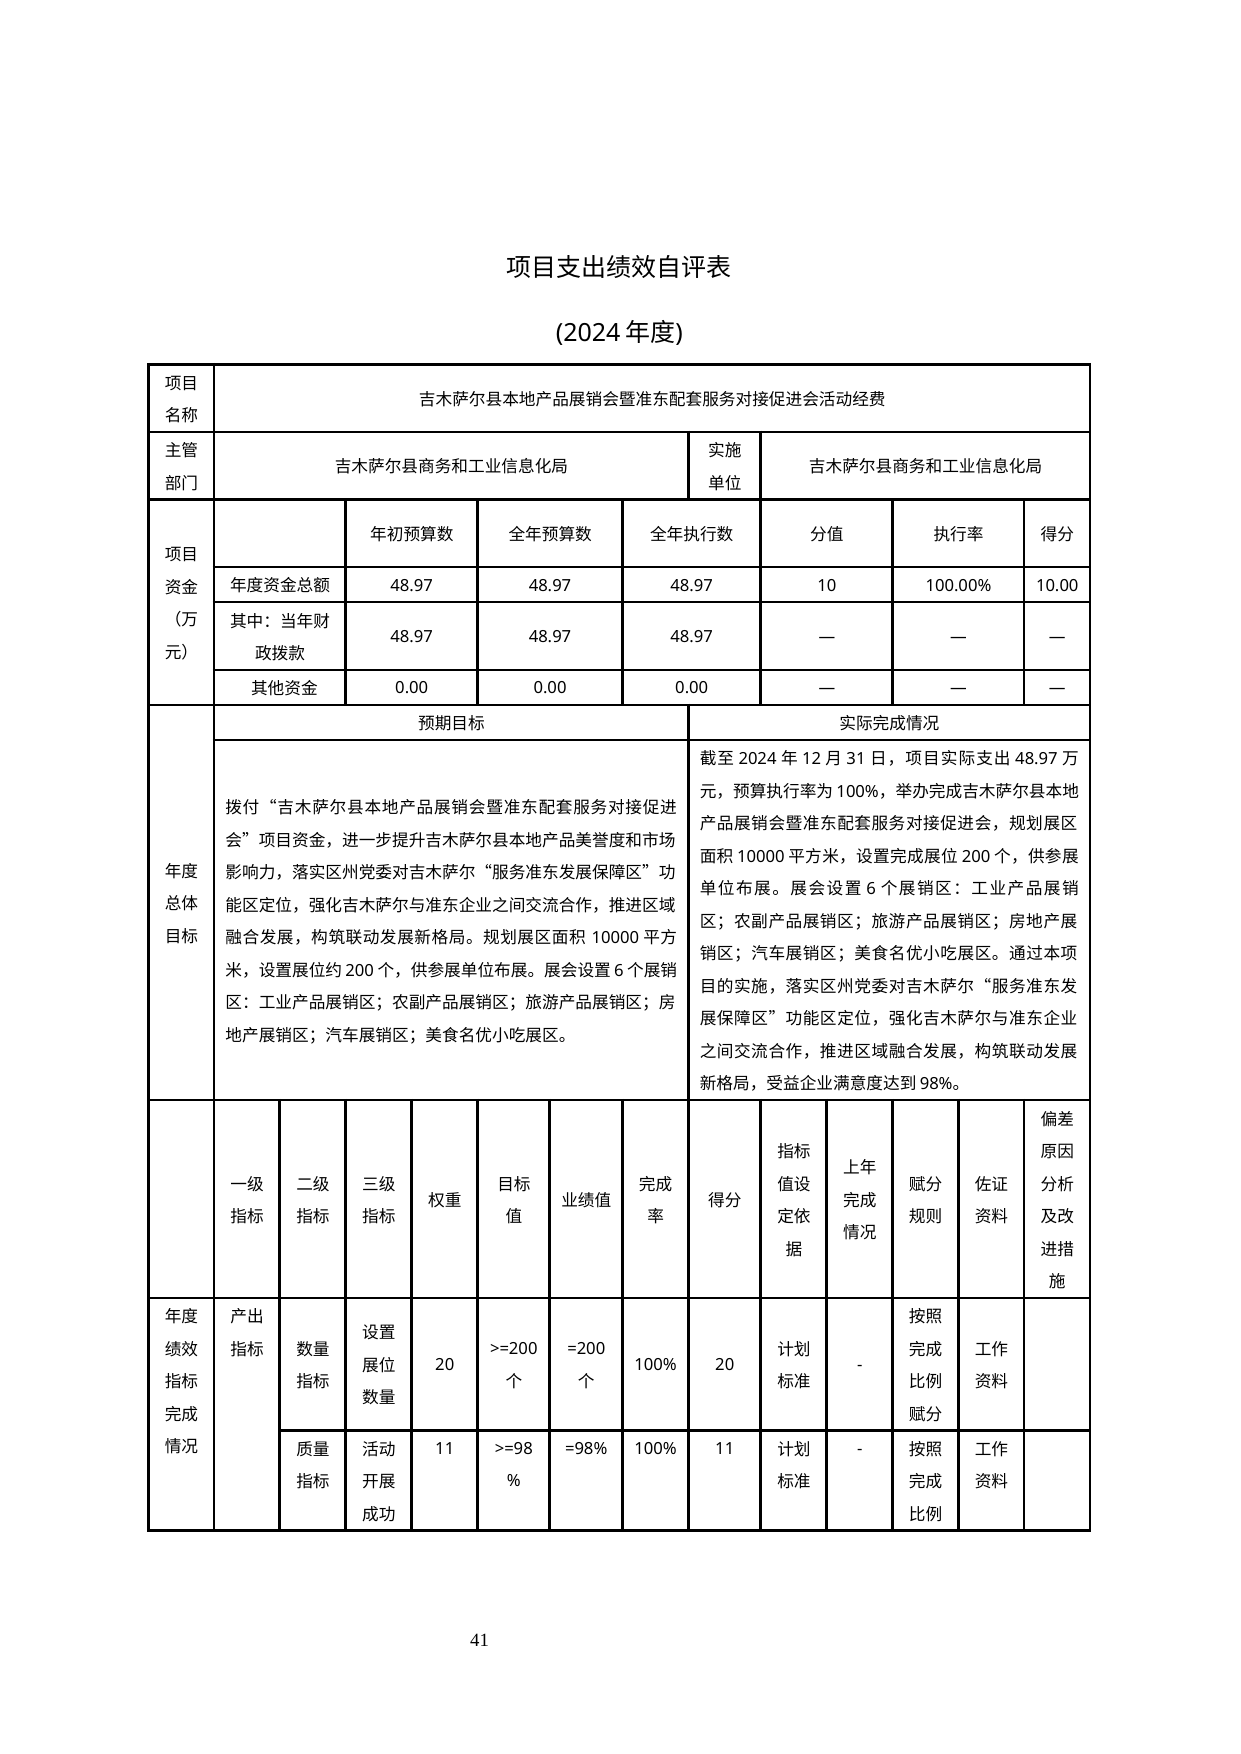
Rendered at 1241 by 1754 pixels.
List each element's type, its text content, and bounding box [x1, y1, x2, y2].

table_cell 48.97 [347, 568, 476, 601]
table_cell 得分 [1025, 501, 1089, 566]
table_cell - [828, 1299, 891, 1429]
table_cell >=200个 [479, 1299, 548, 1429]
table_cell 其中：当年财政拨款 [215, 603, 344, 668]
table_cell 工作资料 [960, 1299, 1023, 1429]
table_cell 100% [624, 1299, 687, 1429]
table_cell [1025, 1432, 1089, 1529]
table_cell 吉木萨尔县商务和工业信息化局 [762, 433, 1089, 498]
table_cell 偏差原因分析及改进措施 [1025, 1101, 1089, 1296]
table_cell 数量指标 [281, 1299, 344, 1429]
table_cell 全年预算数 [479, 501, 621, 566]
table_cell 按照完成比例赋分 [894, 1432, 957, 1529]
table_cell 11 [690, 1432, 759, 1529]
table_cell =200个 [551, 1299, 621, 1429]
table_cell 按照完成比例赋分 [894, 1299, 957, 1429]
table_cell 11 [413, 1432, 476, 1529]
table_cell — [894, 671, 1023, 703]
table_cell 48.97 [479, 568, 621, 601]
table_cell 0.00 [624, 671, 759, 703]
table_cell 三级指标 [347, 1101, 410, 1296]
table_cell 100% [624, 1432, 687, 1529]
table_cell 赋分规则 [894, 1101, 957, 1296]
table_cell 48.97 [479, 603, 621, 668]
table_cell =98% [551, 1432, 621, 1529]
table_cell [1025, 1299, 1089, 1429]
table_cell 年度绩效指标完成情况 [150, 1299, 213, 1529]
table_cell 项目资金（万元） [150, 501, 213, 703]
table_cell 年度资金总额 [215, 568, 344, 601]
table_cell 实际完成情况 [690, 706, 1089, 739]
table_cell 100.00% [894, 568, 1023, 601]
table_cell 完成率 [624, 1101, 687, 1296]
table_cell 0.00 [479, 671, 621, 703]
table_cell 48.97 [624, 568, 759, 601]
table_cell 得分 [690, 1101, 759, 1296]
table_cell 权重 [413, 1101, 476, 1296]
table_cell 设置展位数量 [347, 1299, 410, 1429]
table_cell 年度总体目标 [150, 706, 213, 1099]
table_cell 执行率 [894, 501, 1023, 566]
table_header 项目支出绩效自评表 [148, 233, 1090, 298]
table_cell — [762, 671, 891, 703]
table_cell 10 [762, 568, 891, 601]
table_cell [150, 1101, 213, 1296]
table_cell 10.00 [1025, 568, 1089, 601]
table_cell — [1025, 603, 1089, 668]
table_cell 计划标准 [762, 1299, 825, 1429]
table_cell 预期目标 [215, 706, 687, 739]
table_cell 20 [413, 1299, 476, 1429]
table_cell 全年执行数 [624, 501, 759, 566]
table_cell 主管部门 [150, 433, 213, 498]
table_cell 上年完成情况 [828, 1101, 891, 1296]
table_cell 吉木萨尔县本地产品展销会暨准东配套服务对接促进会活动经费 [215, 366, 1089, 431]
table_cell (2024年度) [148, 298, 1090, 363]
table_cell — [1025, 671, 1089, 703]
table_cell — [762, 603, 891, 668]
table_cell 佐证资料 [960, 1101, 1023, 1296]
table_cell 20 [690, 1299, 759, 1429]
table_cell 活动开展成功率 [347, 1432, 410, 1529]
table_cell 年初预算数 [347, 501, 476, 566]
table_cell 计划标准 [762, 1432, 825, 1529]
table_cell 48.97 [624, 603, 759, 668]
table_cell 其他资金 [215, 671, 344, 703]
table_cell 目标值 [479, 1101, 548, 1296]
table_cell 截至2024年12月31日，项目实际支出48.97万元，预算执行率为100%，举办完成吉木萨尔县本地产品展销会暨准东配套服务对接促进会，规划展区面积10000平方米，设置完成展位200个，供参展单位布展。展会设置6个展销区：工业产品展销区；农副产品展销区；旅游产品展销区；房地产展销区；汽车展销区；美食名优小吃展区。通过本项目的实施，落实区州党委对吉木萨尔“服务准东发展保障区”功能区定位，强化吉木萨尔与准东企业之间交流合作，推进区域融合发展，构筑联动发展新格局，受益企业满意度达到98%。 [690, 741, 1089, 1099]
table_cell 实施单位 [690, 433, 759, 498]
table_cell 拨付“吉木萨尔县本地产品展销会暨准东配套服务对接促进会”项目资金，进一步提升吉木萨尔县本地产品美誉度和市场影响力，落实区州党委对吉木萨尔“服务准东发展保障区”功能区定位，强化吉木萨尔与准东企业之间交流合作，推进区域融合发展，构筑联动发展新格局。规划展区面积10000平方米，设置展位约200个，供参展单位布展。展会设置6个展销区：工业产品展销区；农副产品展销区；旅游产品展销区；房地产展销区；汽车展销区；美食名优小吃展区。 [215, 741, 687, 1099]
table_cell 分值 [762, 501, 891, 566]
table_cell - [828, 1432, 891, 1529]
table_cell 0.00 [347, 671, 476, 703]
table_cell 二级指标 [281, 1101, 344, 1296]
table_cell 指标值设定依据 [762, 1101, 825, 1296]
table_cell 业绩值 [551, 1101, 621, 1296]
table_cell 质量指标 [281, 1432, 344, 1529]
table_cell 一级指标 [215, 1101, 278, 1296]
table_cell 工作资料 [960, 1432, 1023, 1529]
table_cell >=98% [479, 1432, 548, 1529]
table_cell 项目名称 [150, 366, 213, 431]
table_cell 吉木萨尔县商务和工业信息化局 [215, 433, 687, 498]
table_cell 产出指标 [215, 1299, 278, 1529]
table_cell [215, 501, 344, 566]
table_cell — [894, 603, 1023, 668]
table_cell 48.97 [347, 603, 476, 668]
